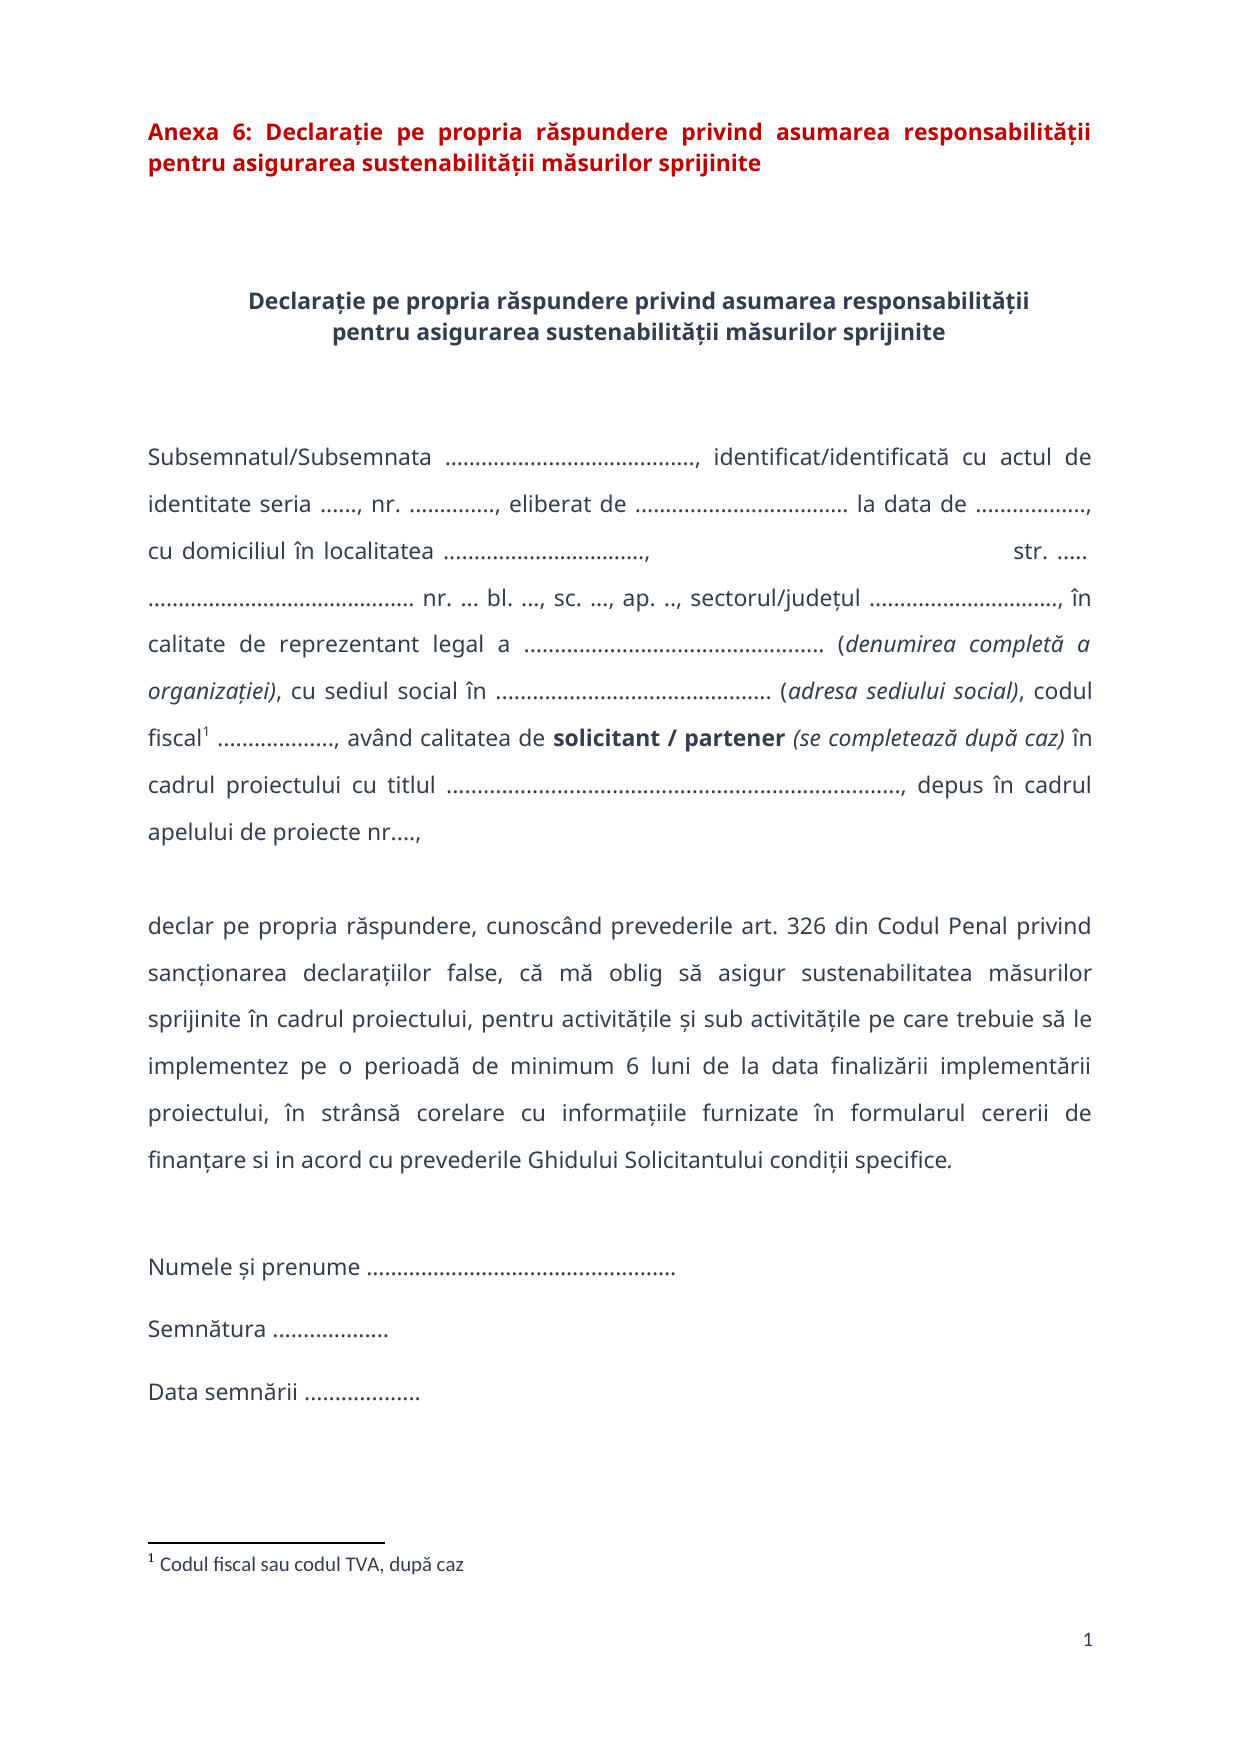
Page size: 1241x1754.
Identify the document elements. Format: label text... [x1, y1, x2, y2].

text Data semnării ................... [148, 1376, 1093, 1407]
subtitle Anexa 6: Declarație pe propria răspundere privind asumarea responsabilității pentru asigurarea sustenabilității măsurilor sprijinite [148, 116, 1093, 178]
text Semnătura ................... [148, 1313, 1093, 1345]
list Declaraţie pe propria răspundere privind asumarea responsabilității [185, 285, 1093, 316]
text Numele și prenume ………………………...…...............… [148, 1251, 1093, 1282]
text Subsemnatul/Subsemnata ……….............……….........., identificat/identificată cu actul de identitate seria ......, nr. ...…........, eliberat de ....…..........….......…….. la data de .................., cu domiciliul în localitatea .................……………., str. .....………………………………........ nr. ... bl. ..., sc. ..., ap. .., sectorul/judeţul ............………………., în calitate de reprezentant legal a ................................................. (denumirea completă a organizaţiei), cu sediul social în ............................................. (adresa sediului social), codul fiscal ..................., având calitatea de solicitant / partener (se completează după caz) în cadrul proiectului cu titlul .........................................................................., depus în cadrul apelului de proiecte nr...., [148, 441, 1093, 847]
text declar pe propria răspundere, cunoscând prevederile art. 326 din Codul Penal privind sancționarea declarațiilor false, că mă oblig să asigur sustenabilitatea măsurilor sprijinite în cadrul proiectului, pentru activitățile şi sub activitățile pe care trebuie să le implementez pe o perioadă de minimum 6 luni de la data finalizării implementării proiectului, în strânsă corelare cu informațiile furnizate în formularul cererii de finanțare si in acord cu prevederile Ghidului Solicitantului condiții specifice. [148, 910, 1093, 1175]
list pentru asigurarea sustenabilității măsurilor sprijinite [185, 316, 1093, 347]
